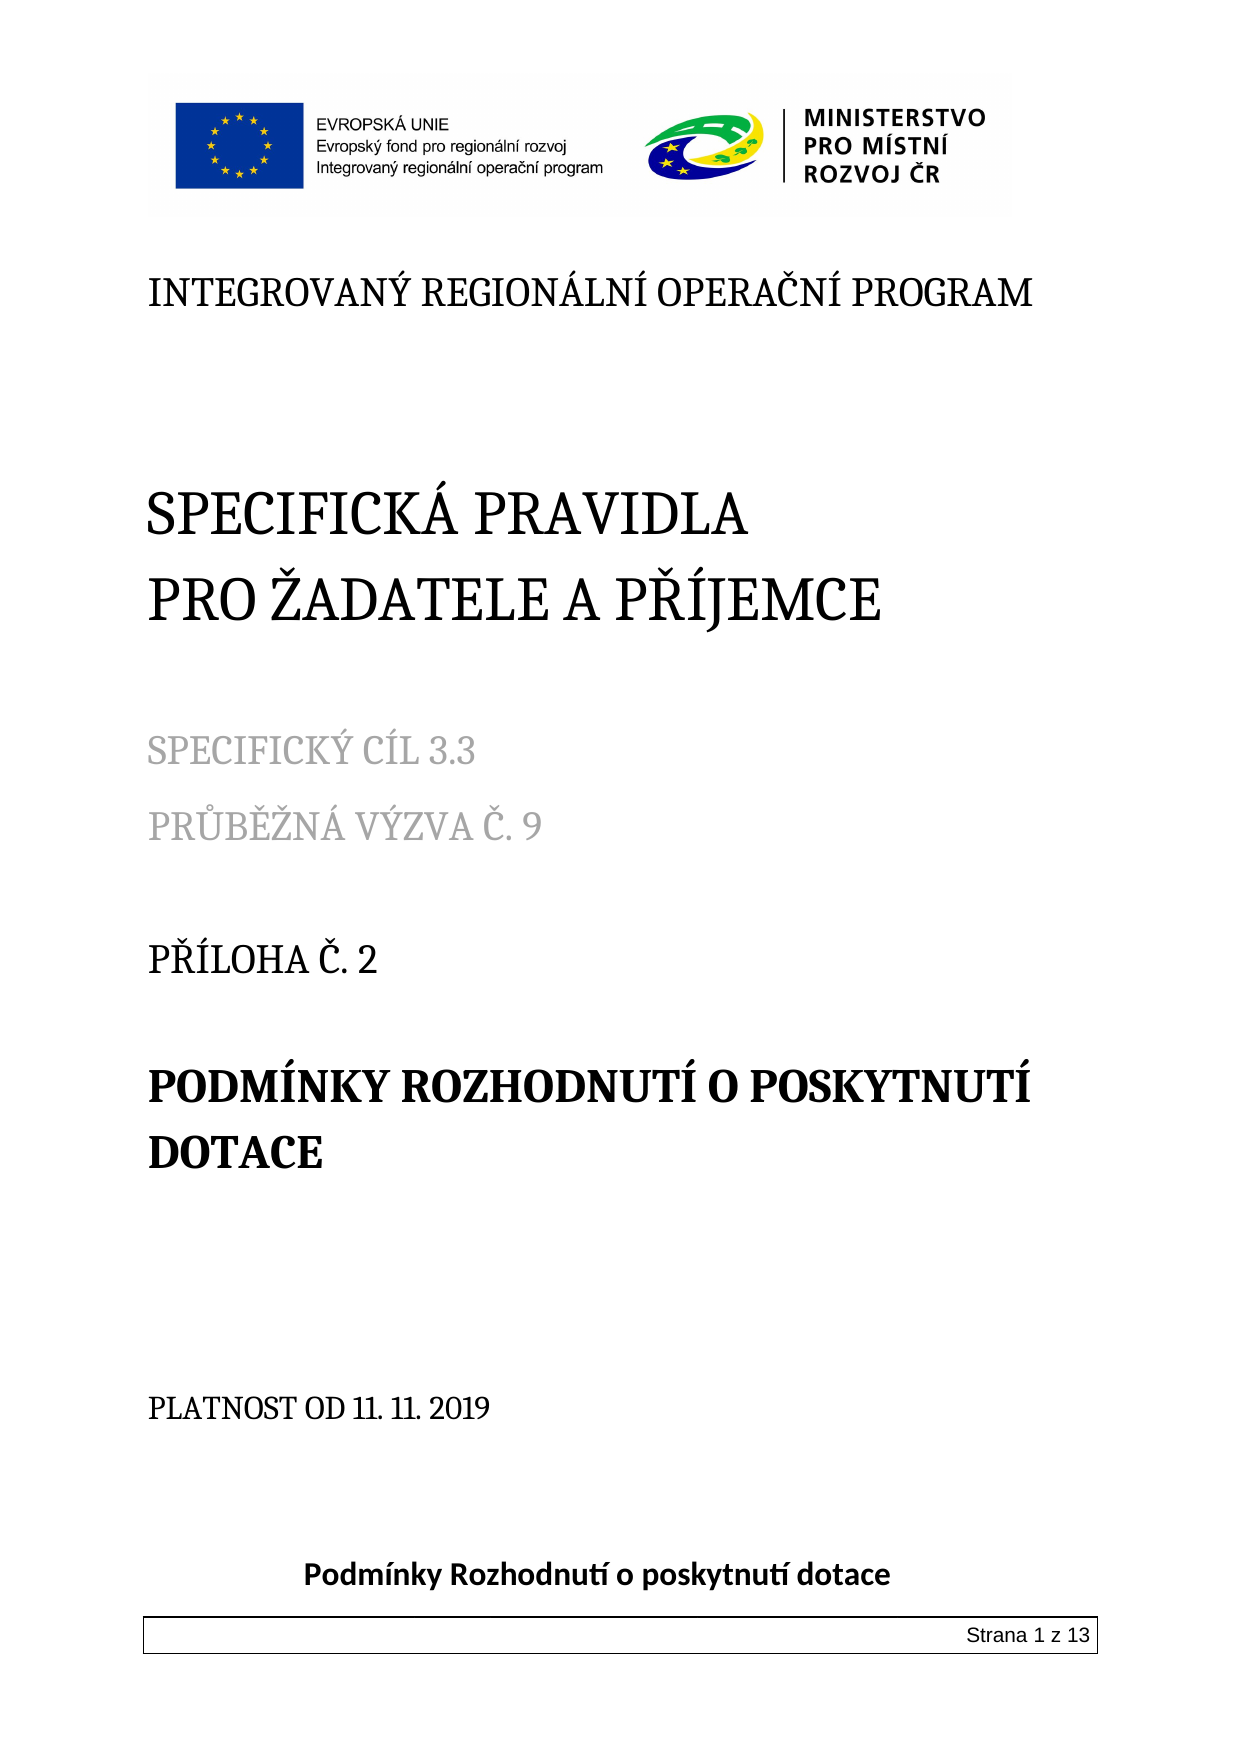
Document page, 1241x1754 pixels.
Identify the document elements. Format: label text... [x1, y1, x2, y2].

text SPECIFICKÝ CÍL 3.3 [148, 727, 1092, 775]
text PŘÍLOHA Č. 2 [148, 936, 1092, 984]
text Podmínky Rozhodnutí o poskytnutí dotace [148, 1060, 1092, 1181]
text INTEGROVANÝ REGIONÁLNÍ OPERAČNÍ PROGRAM [148, 269, 1092, 317]
text Podmínky Rozhodnutí o poskytnutí dotace [110, 1553, 1092, 1593]
picture [147, 73, 1013, 217]
text průběžná výzva č. 9 [148, 803, 1092, 851]
text SPECIFICKÁ PRAVIDLA [148, 478, 1092, 550]
text pLATNOST OD 11. 11. 2019 [148, 1389, 1092, 1428]
text PRO ŽADATELE A PŘÍJEMCE [148, 564, 1092, 636]
